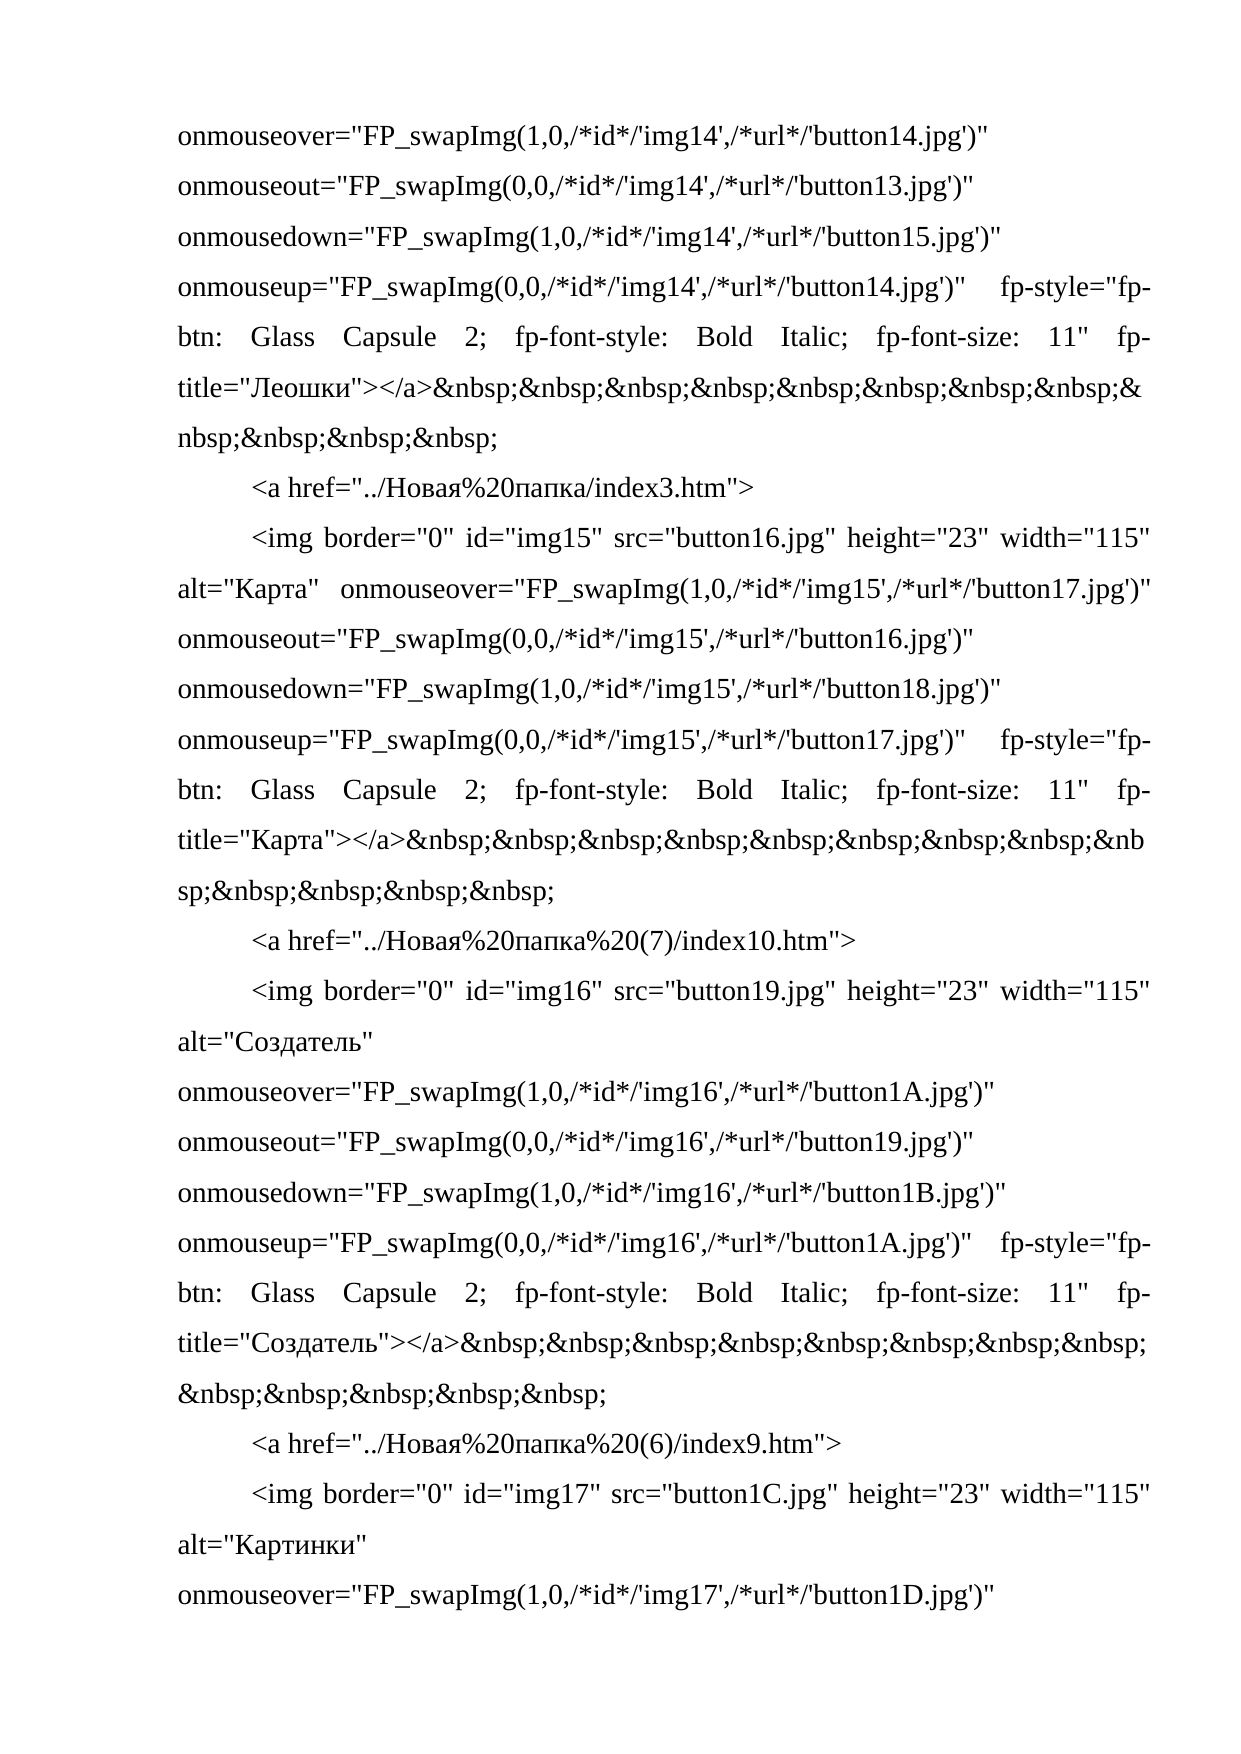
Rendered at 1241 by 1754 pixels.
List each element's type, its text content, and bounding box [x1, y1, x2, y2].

text <img border="0" id="img16" src="button19.jpg" height="23" width="115" alt="Создатель" onmouseover="FP_swapImg(1,0,/*id*/'img16',/*url*/'button1A.jpg')" onmouseout="FP_swapImg(0,0,/*id*/'img16',/*url*/'button19.jpg')" onmousedown="FP_swapImg(1,0,/*id*/'img16',/*url*/'button1B.jpg')" onmouseup="FP_swapImg(0,0,/*id*/'img16',/*url*/'button1A.jpg')" fp-style="fp-btn: Glass Capsule 2; fp-font-style: Bold Italic; fp-font-size: 11" fp-title="Создатель"></a>&nbsp;&nbsp;&nbsp;&nbsp;&nbsp;&nbsp;&nbsp;&nbsp;&nbsp;&nbsp;&nbsp;&nbsp;&nbsp; [177, 973, 1152, 1409]
text <a href="../Новая%20папка/index3.htm"> [177, 470, 1152, 504]
text <a href="../Новая%20папка%20(7)/index10.htm"> [177, 923, 1152, 957]
text <a href="../Новая%20папка%20(6)/index9.htm"> [177, 1426, 1152, 1460]
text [177, 1477, 1152, 1611]
text <img border="0" id="img15" src="button16.jpg" height="23" width="115" alt="Карта" onmouseover="FP_swapImg(1,0,/*id*/'img15',/*url*/'button17.jpg')" onmouseout="FP_swapImg(0,0,/*id*/'img15',/*url*/'button16.jpg')" onmousedown="FP_swapImg(1,0,/*id*/'img15',/*url*/'button18.jpg')" onmouseup="FP_swapImg(0,0,/*id*/'img15',/*url*/'button17.jpg')" fp-style="fp-btn: Glass Capsule 2; fp-font-style: Bold Italic; fp-font-size: 11" fp-title="Карта"></a>&nbsp;&nbsp;&nbsp;&nbsp;&nbsp;&nbsp;&nbsp;&nbsp;&nbsp;&nbsp;&nbsp;&nbsp;&nbsp; [177, 521, 1152, 906]
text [177, 118, 1152, 453]
